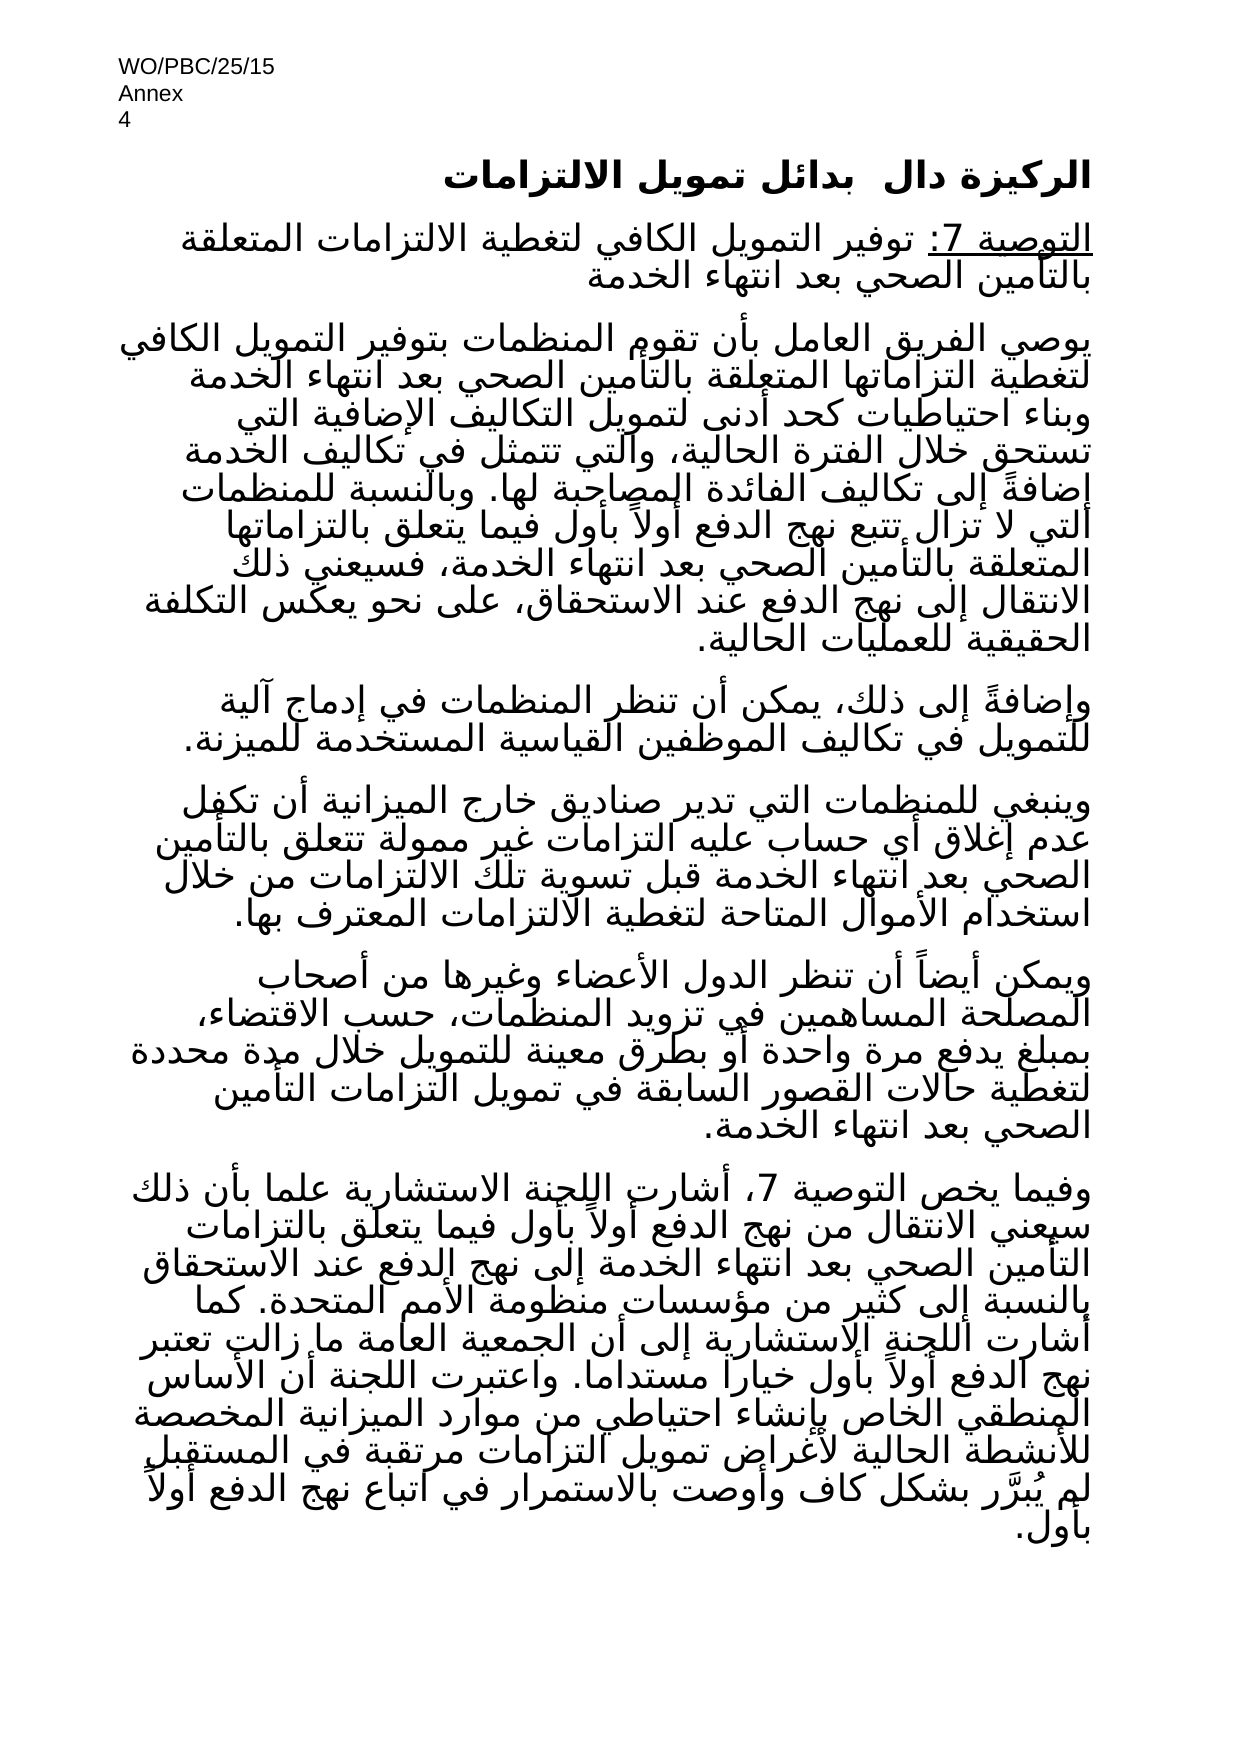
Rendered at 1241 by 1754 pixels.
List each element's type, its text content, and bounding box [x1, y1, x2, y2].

text الركيزة دال بدائل تمويل الالتزامات [118, 158, 1092, 196]
text وفيما يخص التوصية 7، أشارت اللجنة الاستشارية علما بأن ذلك سيعني الانتقال من نهج الدفع أولاً بأول فيما يتعلق بالتزامات التأمين الصحي بعد انتهاء الخدمة إلى نهج الدفع عند الاستحقاق بالنسبة إلى كثير من مؤسسات منظومة الأمم المتحدة. كما أشارت اللجنة الاستشارية إلى أن الجمعية العامة ما زالت تعتبر نهج الدفع أولاً بأول خيارا مستداما. واعتبرت اللجنة أن الأساس المنطقي الخاص بإنشاء احتياطي من موارد الميزانية المخصصة للأنشطة الحالية لأغراض تمويل التزامات مرتقبة في المستقبل لم يُبرَّر بشكل كاف وأوصت بالاستمرار في اتباع نهج الدفع أولاً بأول. [118, 1171, 1092, 1546]
text وينبغي للمنظمات التي تدير صناديق خارج الميزانية أن تكفل عدم إغلاق أي حساب عليه التزامات غير ممولة تتعلق بالتأمين الصحي بعد انتهاء الخدمة قبل تسوية تلك الالتزامات من خلال استخدام الأموال المتاحة لتغطية الالتزامات المعترف بها. [118, 783, 1092, 933]
text وإضافةً إلى ذلك، يمكن أن تنظر المنظمات في إدماج آلية للتمويل في تكاليف الموظفين القياسية المستخدمة للميزنة. [118, 683, 1092, 758]
text يوصي الفريق العامل بأن تقوم المنظمات بتوفير التمويل الكافي لتغطية التزاماتها المتعلقة بالتأمين الصحي بعد انتهاء الخدمة وبناء احتياطيات كحد أدنى لتمويل التكاليف الإضافية التي تستحق خلال الفترة الحالية، والتي تتمثل في تكاليف الخدمة إضافةً إلى تكاليف الفائدة المصاحبة لها. وبالنسبة للمنظمات التي لا تزال تتبع نهج الدفع أولاً بأول فيما يتعلق بالتزاماتها المتعلقة بالتأمين الصحي بعد انتهاء الخدمة، فسيعني ذلك الانتقال إلى نهج الدفع عند الاستحقاق، على نحو يعكس التكلفة الحقيقية للعمليات الحالية. [118, 321, 1092, 658]
text التوصية 7: توفير التمويل الكافي لتغطية الالتزامات المتعلقة بالتأمين الصحي بعد انتهاء الخدمة [118, 221, 1092, 296]
text ويمكن أيضاً أن تنظر الدول الأعضاء وغيرها من أصحاب المصلحة المساهمين في تزويد المنظمات، حسب الاقتضاء، بمبلغ يدفع مرة واحدة أو بطرق معينة للتمويل خلال مدة محددة لتغطية حالات القصور السابقة في تمويل التزامات التأمين الصحي بعد انتهاء الخدمة. [118, 958, 1092, 1146]
